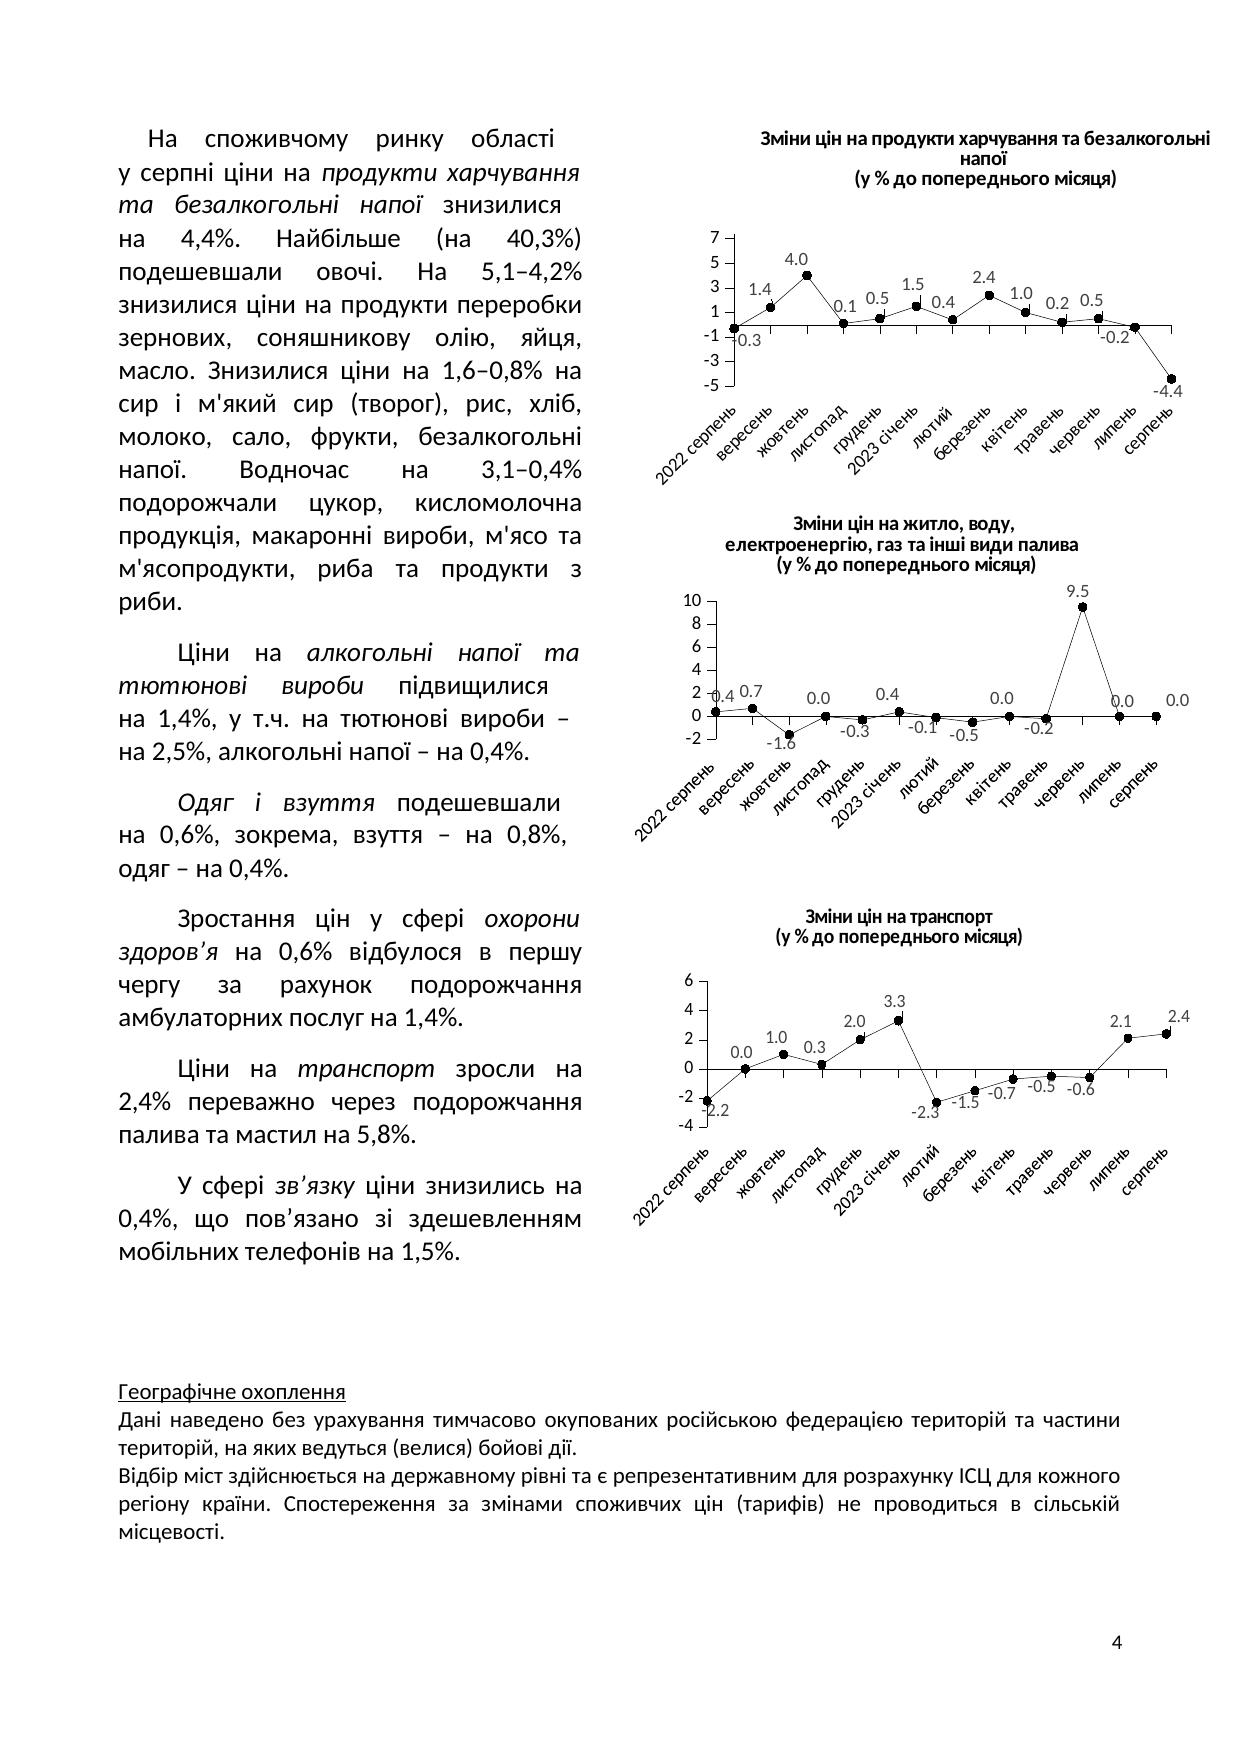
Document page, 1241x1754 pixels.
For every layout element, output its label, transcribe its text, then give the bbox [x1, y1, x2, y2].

text Ціни на алкогольні напої та тютюнові вироби підвищилися на 1,4%, у т.ч. на тютюнові вироби – на 2,5%, алкогольні напої – на 0,4%. [118, 635, 583, 767]
text У сфері зв’язку ціни знизились на 0,4%, що пов’язано зі здешевленням мобільних телефонів на 1,5%. [118, 1168, 583, 1267]
text Географічне охоплення [118, 1377, 1122, 1405]
text Дані наведено без урахування тимчасово окупованих російською федерацією територій та частини територій, на яких ведуться (велися) бойові дії. [118, 1405, 1122, 1461]
text Відбір міст здійснюється на державному рівні та є репрезентативним для розрахунку ІСЦ для кожного регіону країни. Спостереження за змінами споживчих цін (тарифів) не проводиться в сільській місцевості. [118, 1461, 1122, 1545]
text Одяг і взуття подешевшали на 0,6%, зокрема, взуття – на 0,8%, одяг – на 0,4%. [118, 785, 583, 884]
text Ціни на транспорт зросли на 2,4% переважно через подорожчання палива та мастил на 5,8%. [118, 1051, 583, 1151]
text Зростання цін у сфері охорони здоров’я на 0,6% відбулося в першу чергу за рахунок подорожчання амбулаторних послуг на 1,4%. [118, 902, 583, 1034]
text На споживчому ринку області у серпні ціни на продукти харчування та безалкогольні напої знизилися на 4,4%. Найбільше (на 40,3%) подешевшали овочі. На 5,1–4,2% знизилися ціни на продукти переробки зернових, соняшникову олію, яйця, масло. Знизилися ціни на 1,6–0,8% на сир і м'який сир (творог), рис, хліб, молоко, сало, фрукти, безалкогольні напої. Водночас на 3,1–0,4% подорожчали цукор, кисломолочна продукція, макаронні вироби, м'ясо та м'ясопродукти, риба та продукти з риби. [118, 122, 583, 617]
